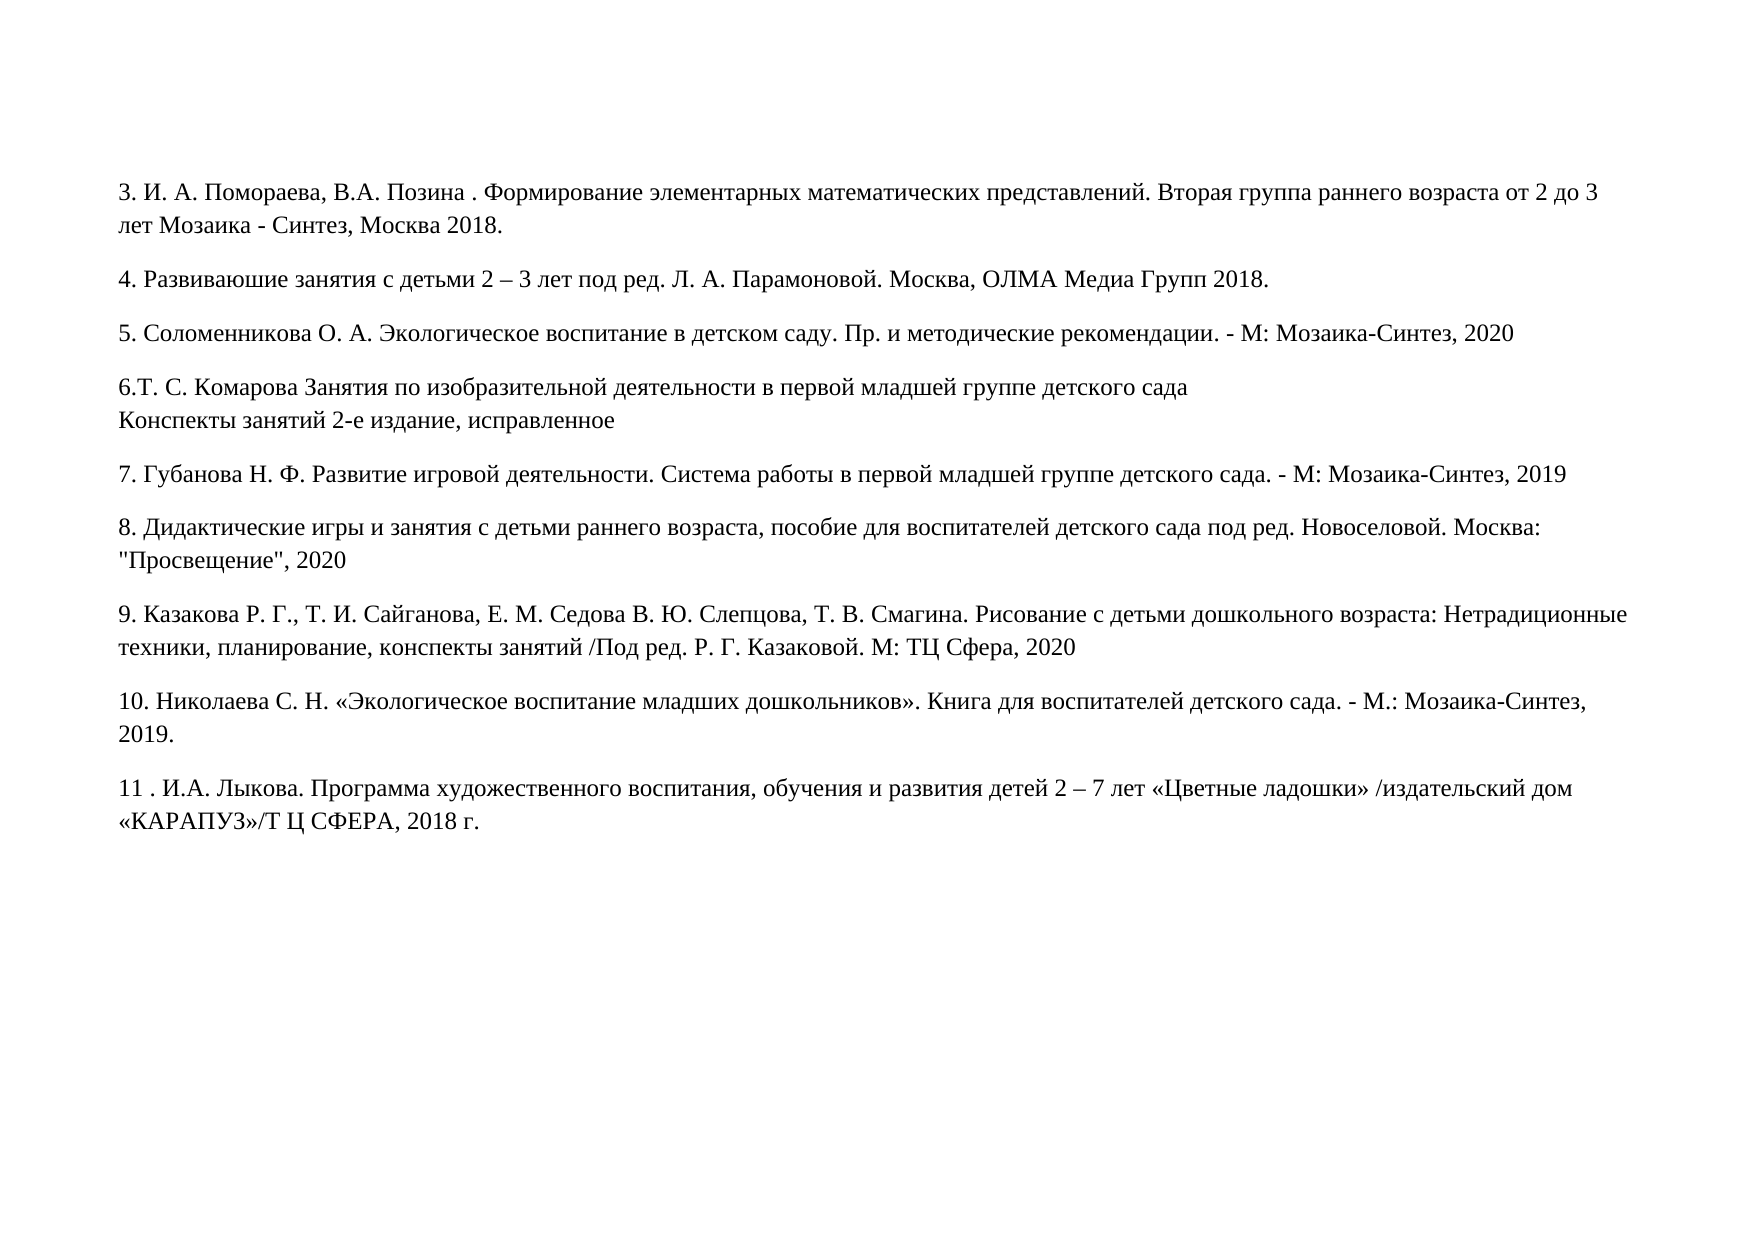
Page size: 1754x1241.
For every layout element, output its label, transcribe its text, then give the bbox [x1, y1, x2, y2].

text 8. Дидактические игры и занятия с детьми раннего возраста, пособие для воспитателей детского сада под ред. Новоселовой. Москва: "Просвещение", 2020 [118, 512, 1636, 574]
text 11 . И.А. Лыкова. Программа художественного воспитания, обучения и развития детей 2 – 7 лет «Цветные ладошки» /издательский дом «КАРАПУЗ»/Т Ц СФЕРА, 2018 г. [118, 773, 1636, 835]
text 3. И. А. Помораева, В.А. Позина . Формирование элементарных математических представлений. Вторая группа раннего возраста от 2 до 3 лет Мозаика - Синтез, Москва 2018. [118, 177, 1636, 239]
text 7. Губанова Н. Ф. Развитие игровой деятельности. Система работы в первой младшей группе детского сада. - М: Мозаика-Синтез, 2019 [118, 459, 1636, 487]
text 5. Соломенникова О. А. Экологическое воспитание в детском саду. Пр. и методические рекомендации. - М: Мозаика-Синтез, 2020 [118, 318, 1636, 347]
text 4. Развиваюшие занятия с детьми 2 – 3 лет под ред. Л. А. Парамоновой. Москва, ОЛМА Медиа Групп 2018. [118, 264, 1636, 293]
text 10. Николаева С. Н. «Экологическое воспитание младших дошкольников». Книга для воспитателей детского сада. - М.: Мозаика-Синтез, 2019. [118, 686, 1636, 748]
text 6.Т. С. Комарова Занятия по изобразительной деятельности в первой младшей группе детского сада Конспекты занятий 2-е издание, исправленное [118, 372, 1636, 433]
text 9. Казакова Р. Г., Т. И. Сайганова, Е. М. Седова В. Ю. Слепцова, Т. В. Смагина. Рисование с детьми дошкольного возраста: Нетрадиционные техники, планирование, конспекты занятий /Под ред. Р. Г. Казаковой. М: ТЦ Сфера, 2020 [118, 599, 1636, 661]
